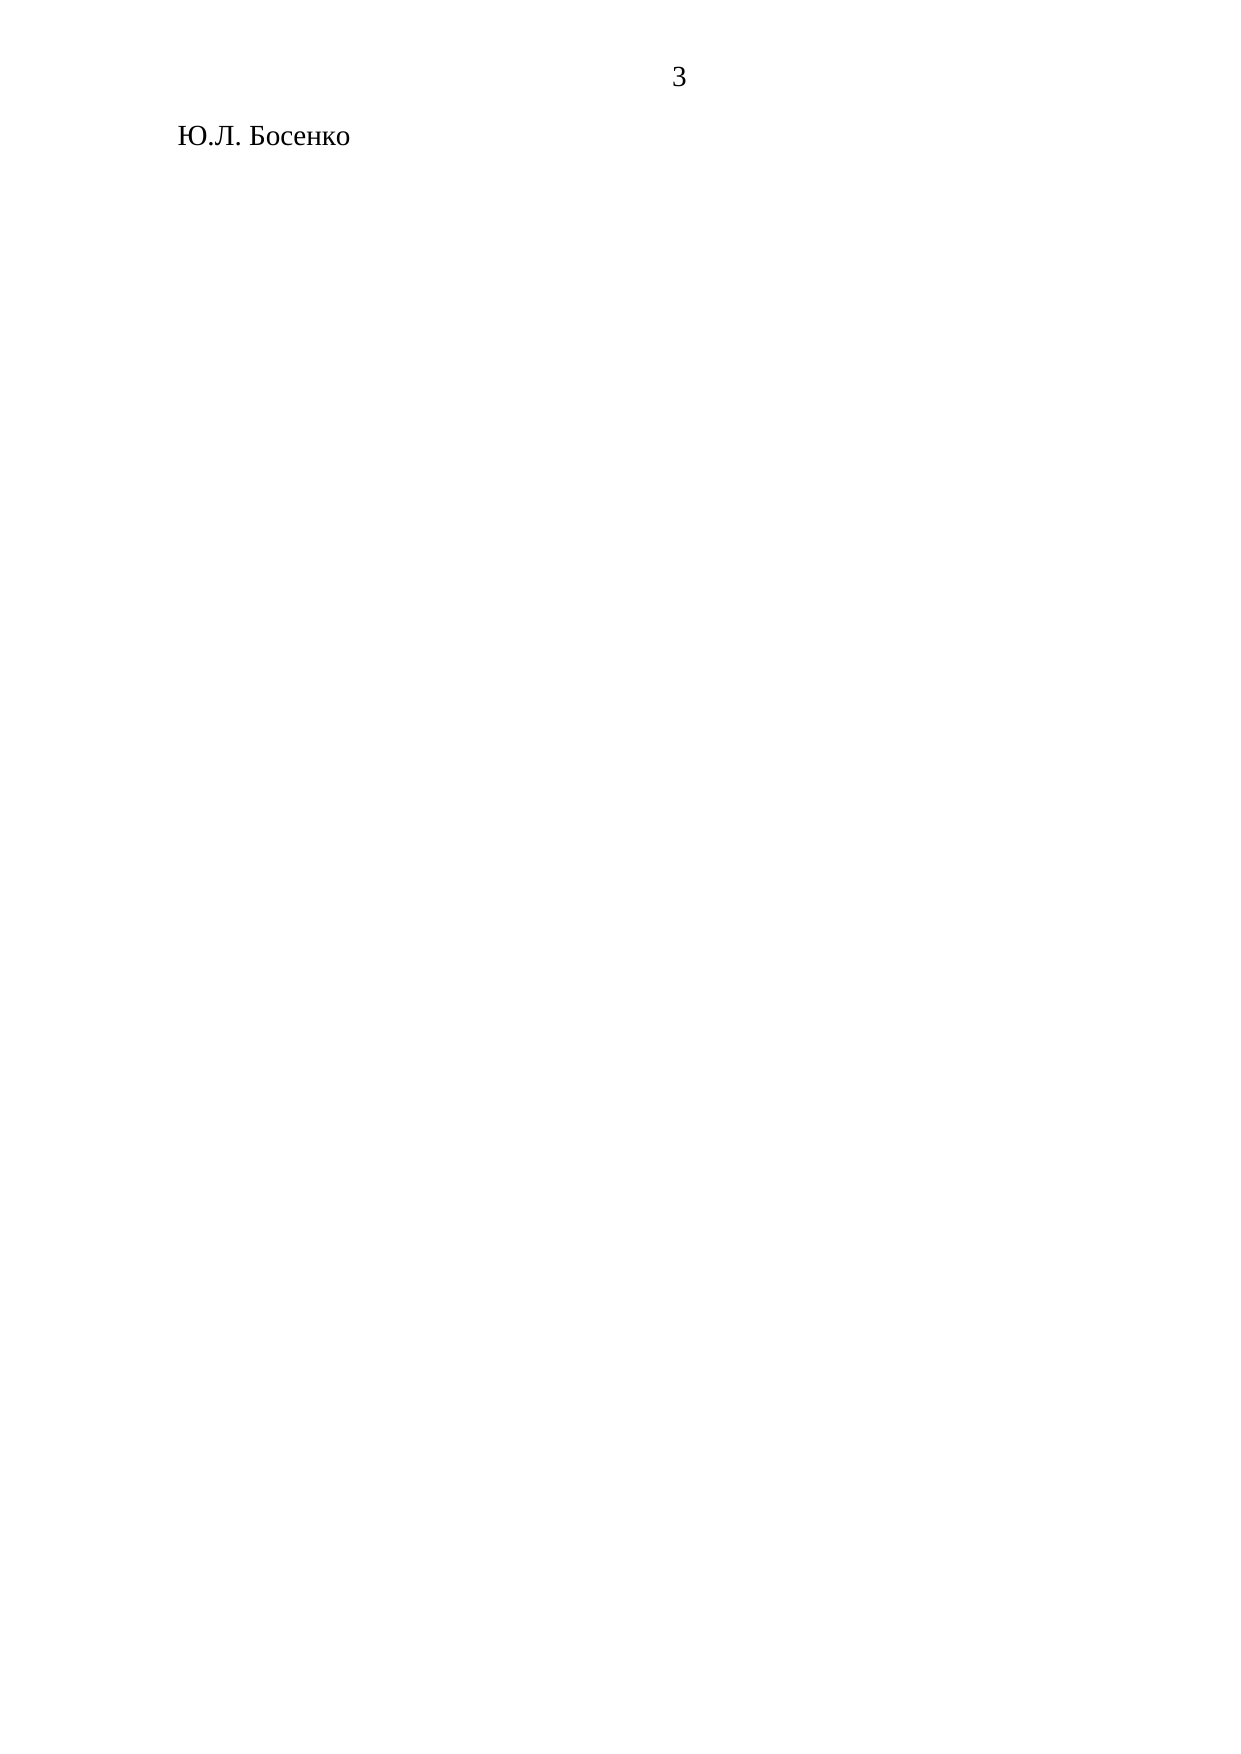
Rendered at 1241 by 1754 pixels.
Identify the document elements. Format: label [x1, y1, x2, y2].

text [177, 118, 1181, 152]
